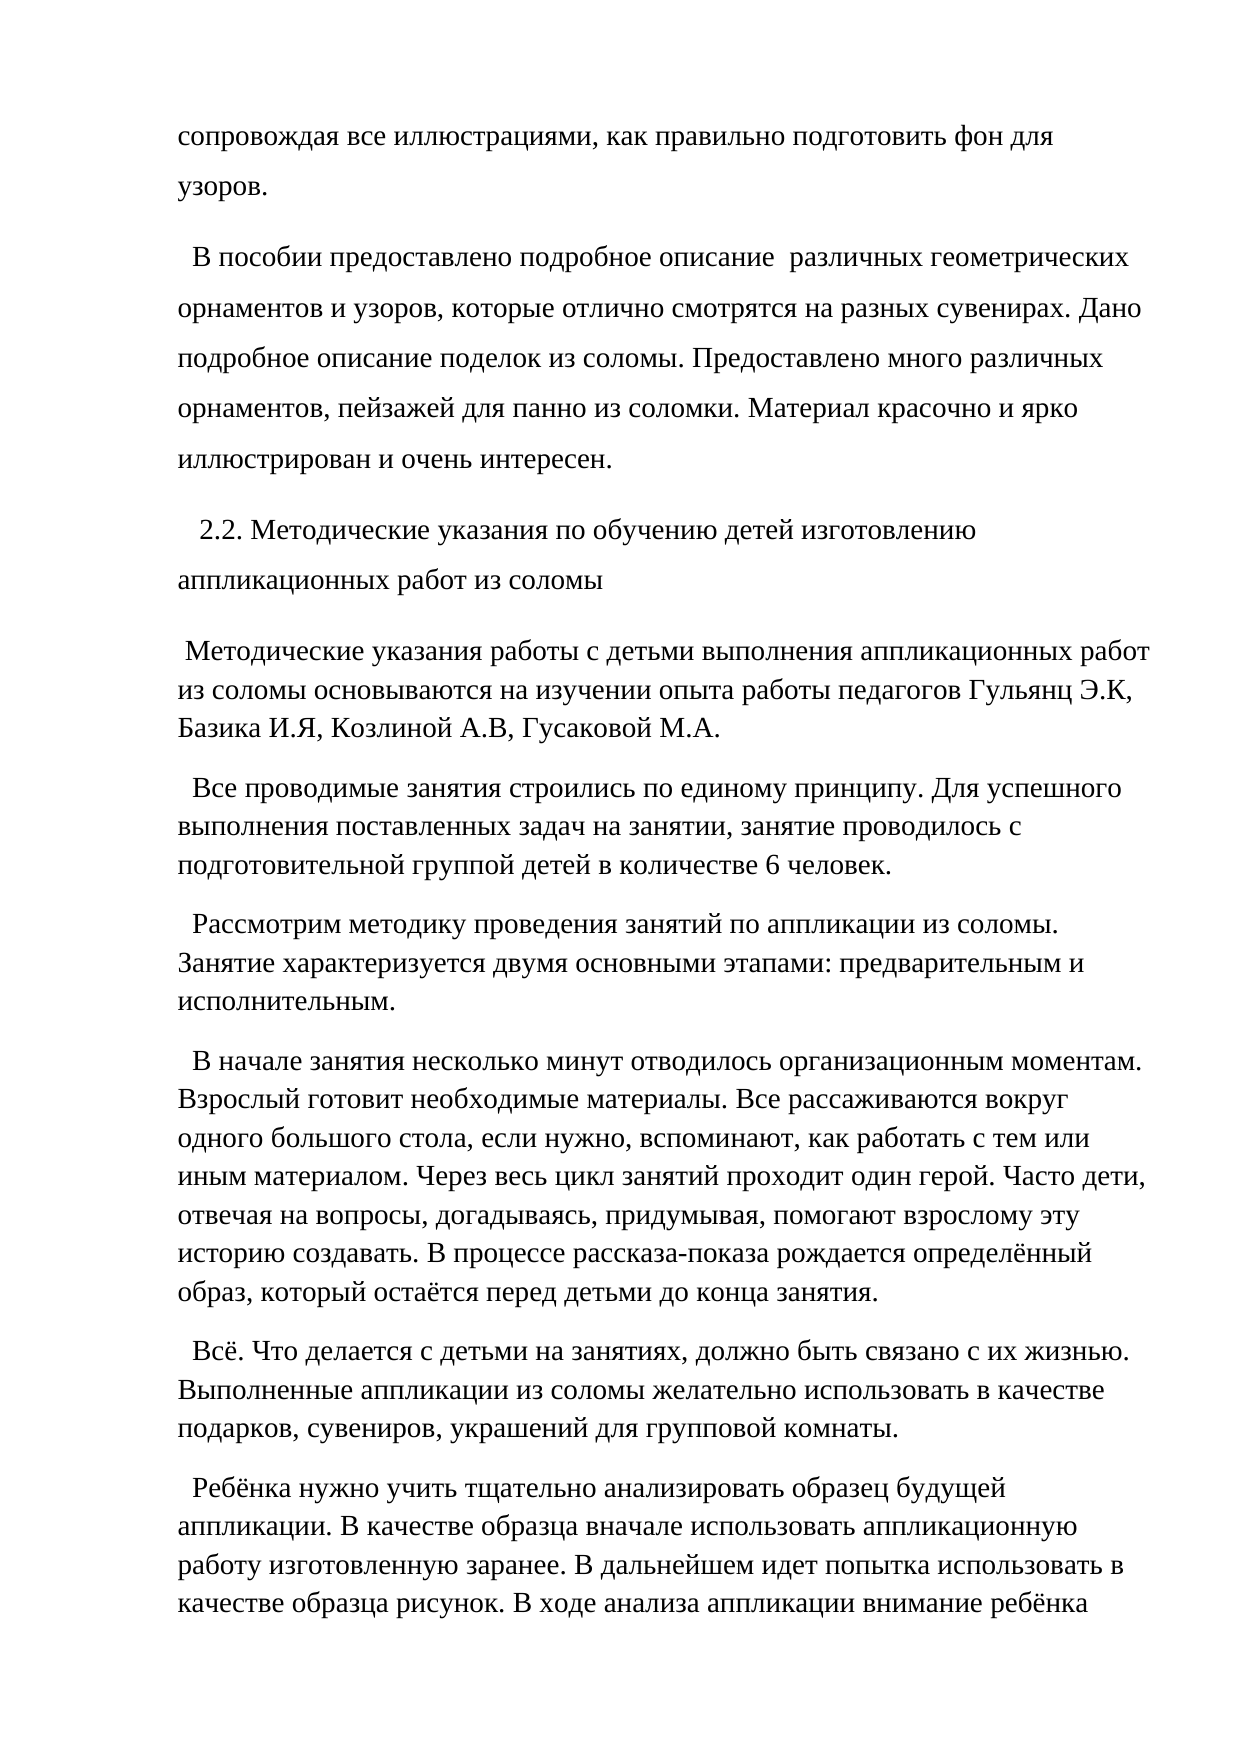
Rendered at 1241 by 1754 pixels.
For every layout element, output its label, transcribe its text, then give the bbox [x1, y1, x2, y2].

text Все проводимые занятия строились по единому принципу. Для успешного выполнения поставленных задач на занятии, занятие проводилось с подготовительной группой детей в количестве 6 человек. [177, 770, 1152, 881]
text В начале занятия несколько минут отводилось организационным моментам. Взрослый готовит необходимые материалы. Все рассаживаются вокруг одного большого стола, если нужно, вспоминают, как работать с тем или иным материалом. Через весь цикл занятий проходит один герой. Часто дети, отвечая на вопросы, догадываясь, придумывая, помогают взрослому эту историю создавать. В процессе рассказа-показа рождается определённый образ, который остаётся перед детьми до конца занятия. [177, 1043, 1152, 1308]
text В пособии предоставлено подробное описание различных геометрических орнаментов и узоров, которые отлично смотрятся на разных сувенирах. Дано подробное описание поделок из соломы. Предоставлено много различных орнаментов, пейзажей для панно из соломки. Материал красочно и ярко иллюстрирован и очень интересен. [177, 239, 1152, 474]
text Рассмотрим методику проведения занятий по аппликации из соломы. Занятие характеризуется двумя основными этапами: предварительным и исполнительным. [177, 906, 1152, 1017]
text 2.2. Методические указания по обучению детей изготовлению аппликационных работ из соломы [177, 512, 1152, 596]
text Методические указания работы с детьми выполнения аппликационных работ из соломы основываются на изучении опыта работы педагогов Гульянц Э.К, Базика И.Я, Козлиной А.В, Гусаковой М.А. [177, 633, 1152, 744]
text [177, 118, 1152, 202]
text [177, 1470, 1152, 1619]
text Всё. Что делается с детьми на занятиях, должно быть связано с их жизнью. Выполненные аппликации из соломы желательно использовать в качестве подарков, сувениров, украшений для групповой комнаты. [177, 1333, 1152, 1444]
